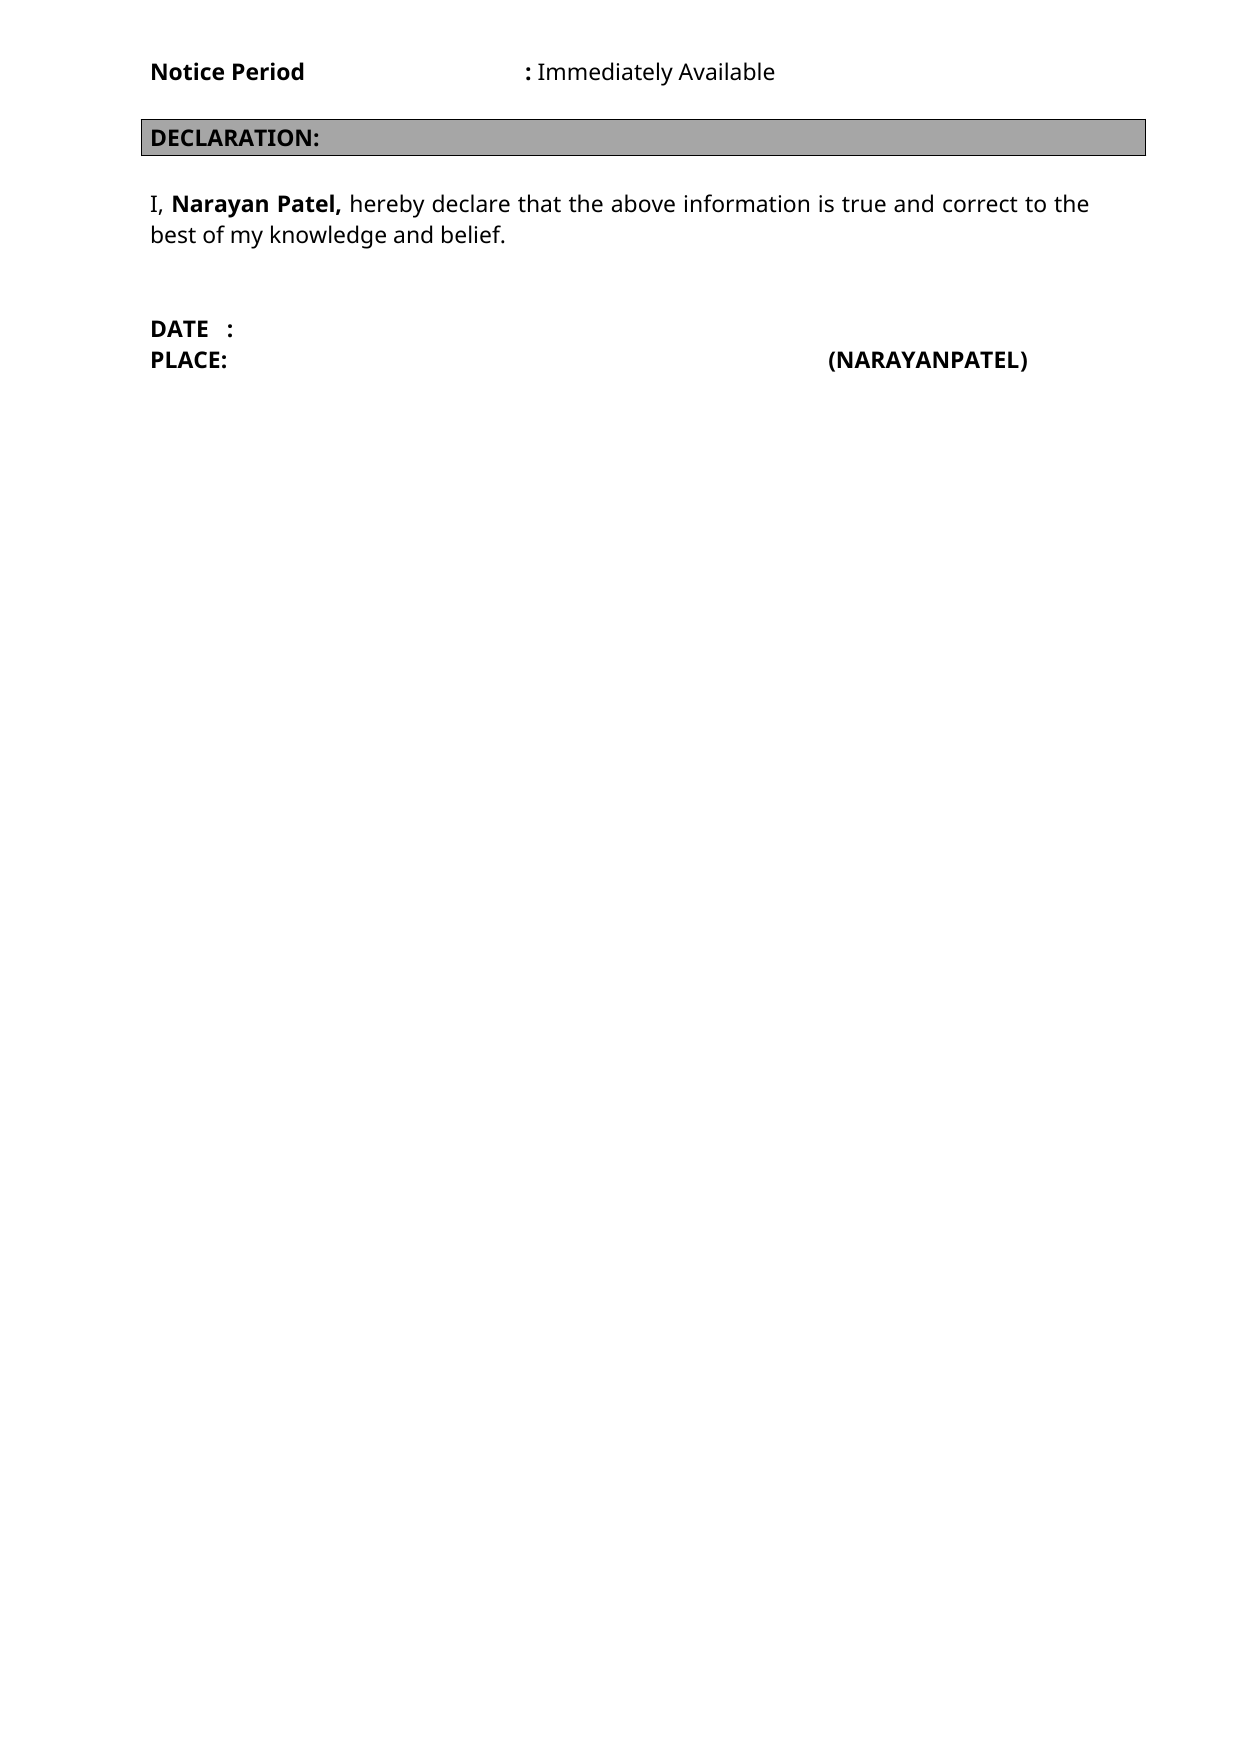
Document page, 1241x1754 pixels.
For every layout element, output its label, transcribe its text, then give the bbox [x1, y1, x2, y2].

text PLACE: (NARAYANPATEL) [150, 344, 1090, 375]
text I, Narayan Patel, hereby declare that the above information is true and correct to the best of my knowledge and belief. [150, 187, 1090, 250]
text DATE : [150, 312, 1090, 344]
text Notice Period : Immediately Available [150, 56, 1090, 87]
text DECLARATION: [142, 120, 1145, 155]
